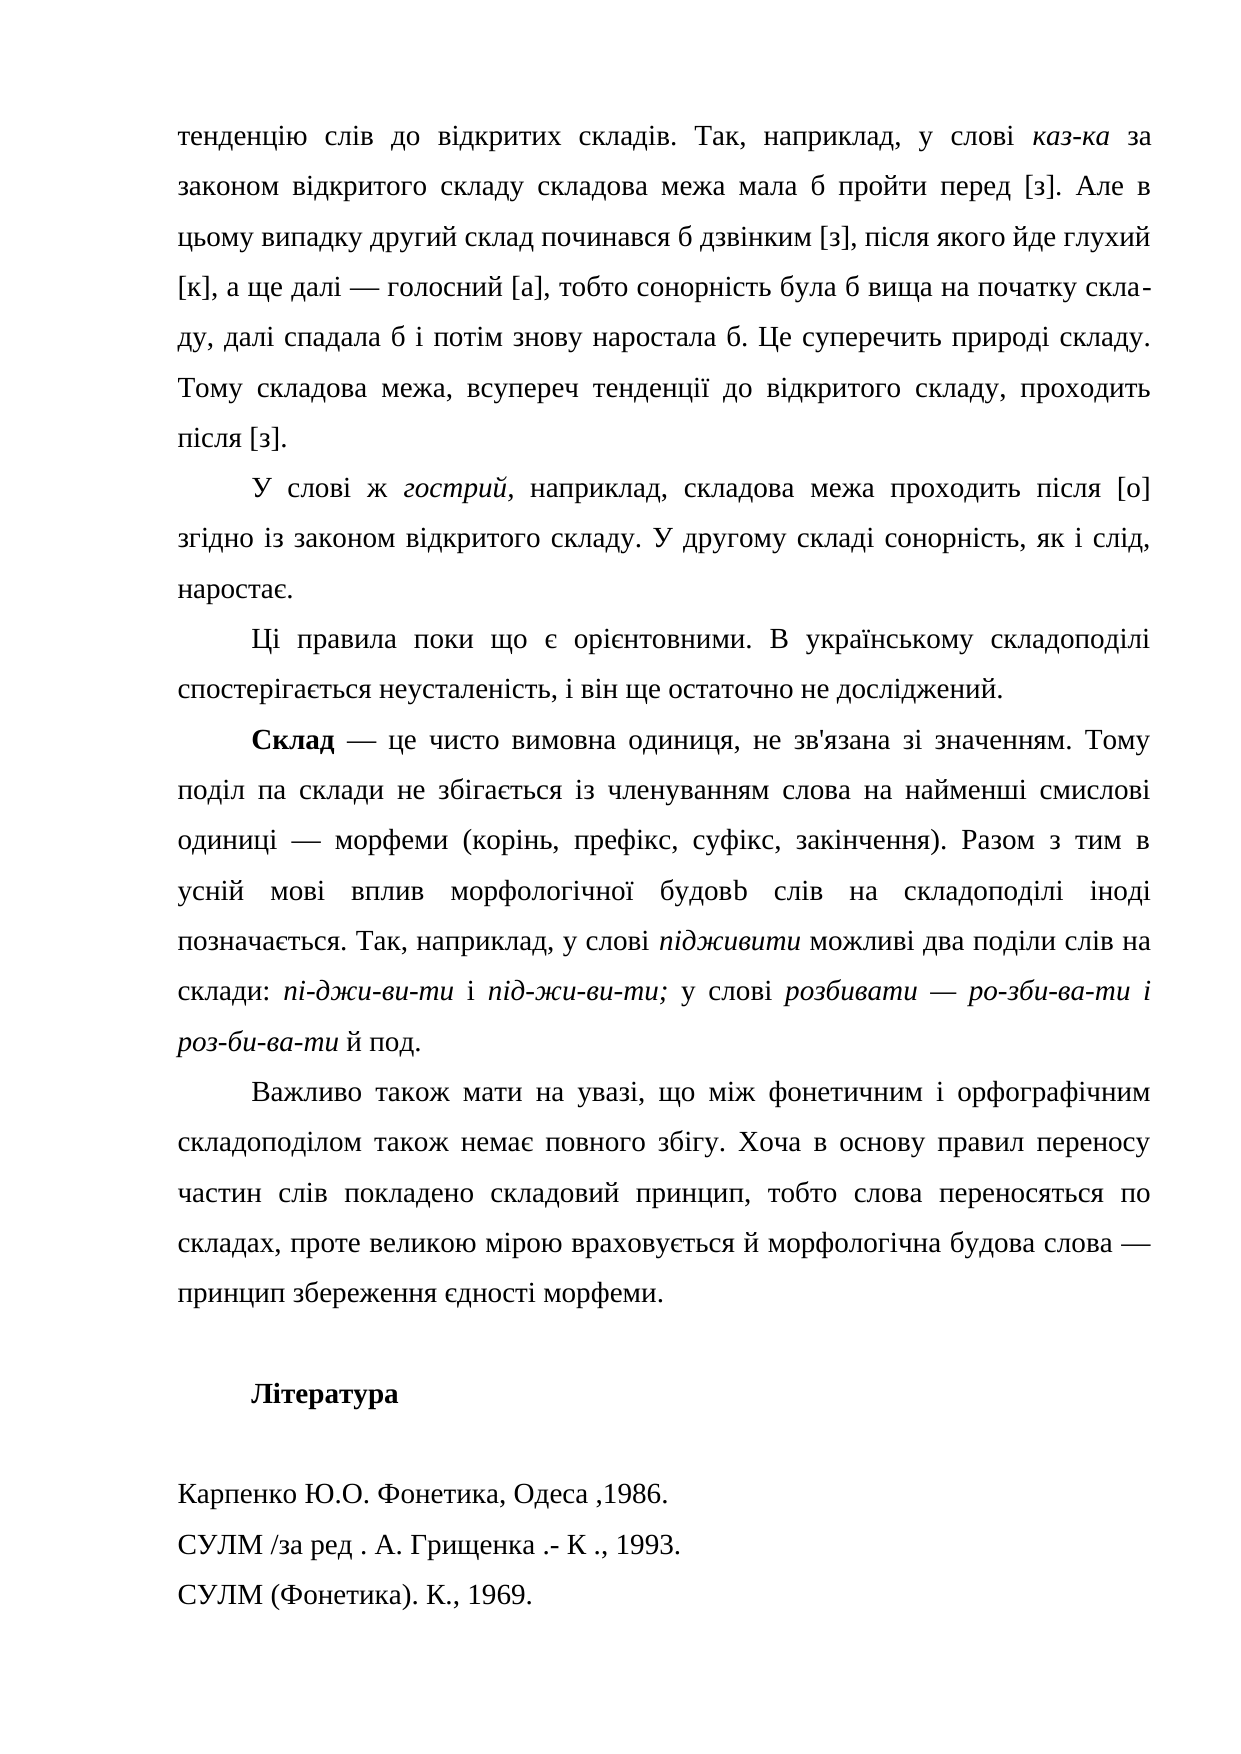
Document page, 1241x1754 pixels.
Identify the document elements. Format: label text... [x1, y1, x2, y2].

text СУЛМ (Фонетика). К., 1969. [177, 1577, 1152, 1611]
text СУЛМ /за ред . А. Грищенка .- К ., 1993. [177, 1527, 1152, 1560]
text У слові ж гострий, наприклад, складова межа проходить після [о] згідно із законом відкритого складу. У другому складі сонорність, як і слід, наростає. [177, 470, 1152, 604]
subtitle Література [177, 1376, 1152, 1409]
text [177, 118, 1152, 453]
text Важливо також мати на увазі, що між фонетичним і орфографічним складоподілом також немає повного збігу. Хоча в основу правил переносу частин слів покладено складовий принцип, тобто слова переносяться по складах, проте великою мірою враховується й морфологічна будова слова — принцип збереження єдності морфеми. [177, 1074, 1152, 1309]
subtitle Карпенко Ю.О. Фонетика, Одеса ,1986. [177, 1477, 1152, 1510]
text Ці правила поки що є орієнтовними. В українському складоподілі спостерігається неусталеність, і він ще остаточно не досліджений. [177, 621, 1152, 705]
text Склад — це чисто вимовна одиниця, не зв'язана зі значенням. Тому поділ па склади не збігається із членуванням слова на найменші смислові одиниці — морфеми (корінь, префікс, суфікс, закінчення). Разом з тим в усній мові вплив морфологічної будовb слів на складоподілі іноді позначається. Так, наприклад, у слові підживити можливі два поділи слів на склади: пі-джи-ви-ти і під-жи-ви-ти; у слові розбивати — ро-зби-ва-ти і роз-би-ва-ти й под. [177, 722, 1152, 1057]
